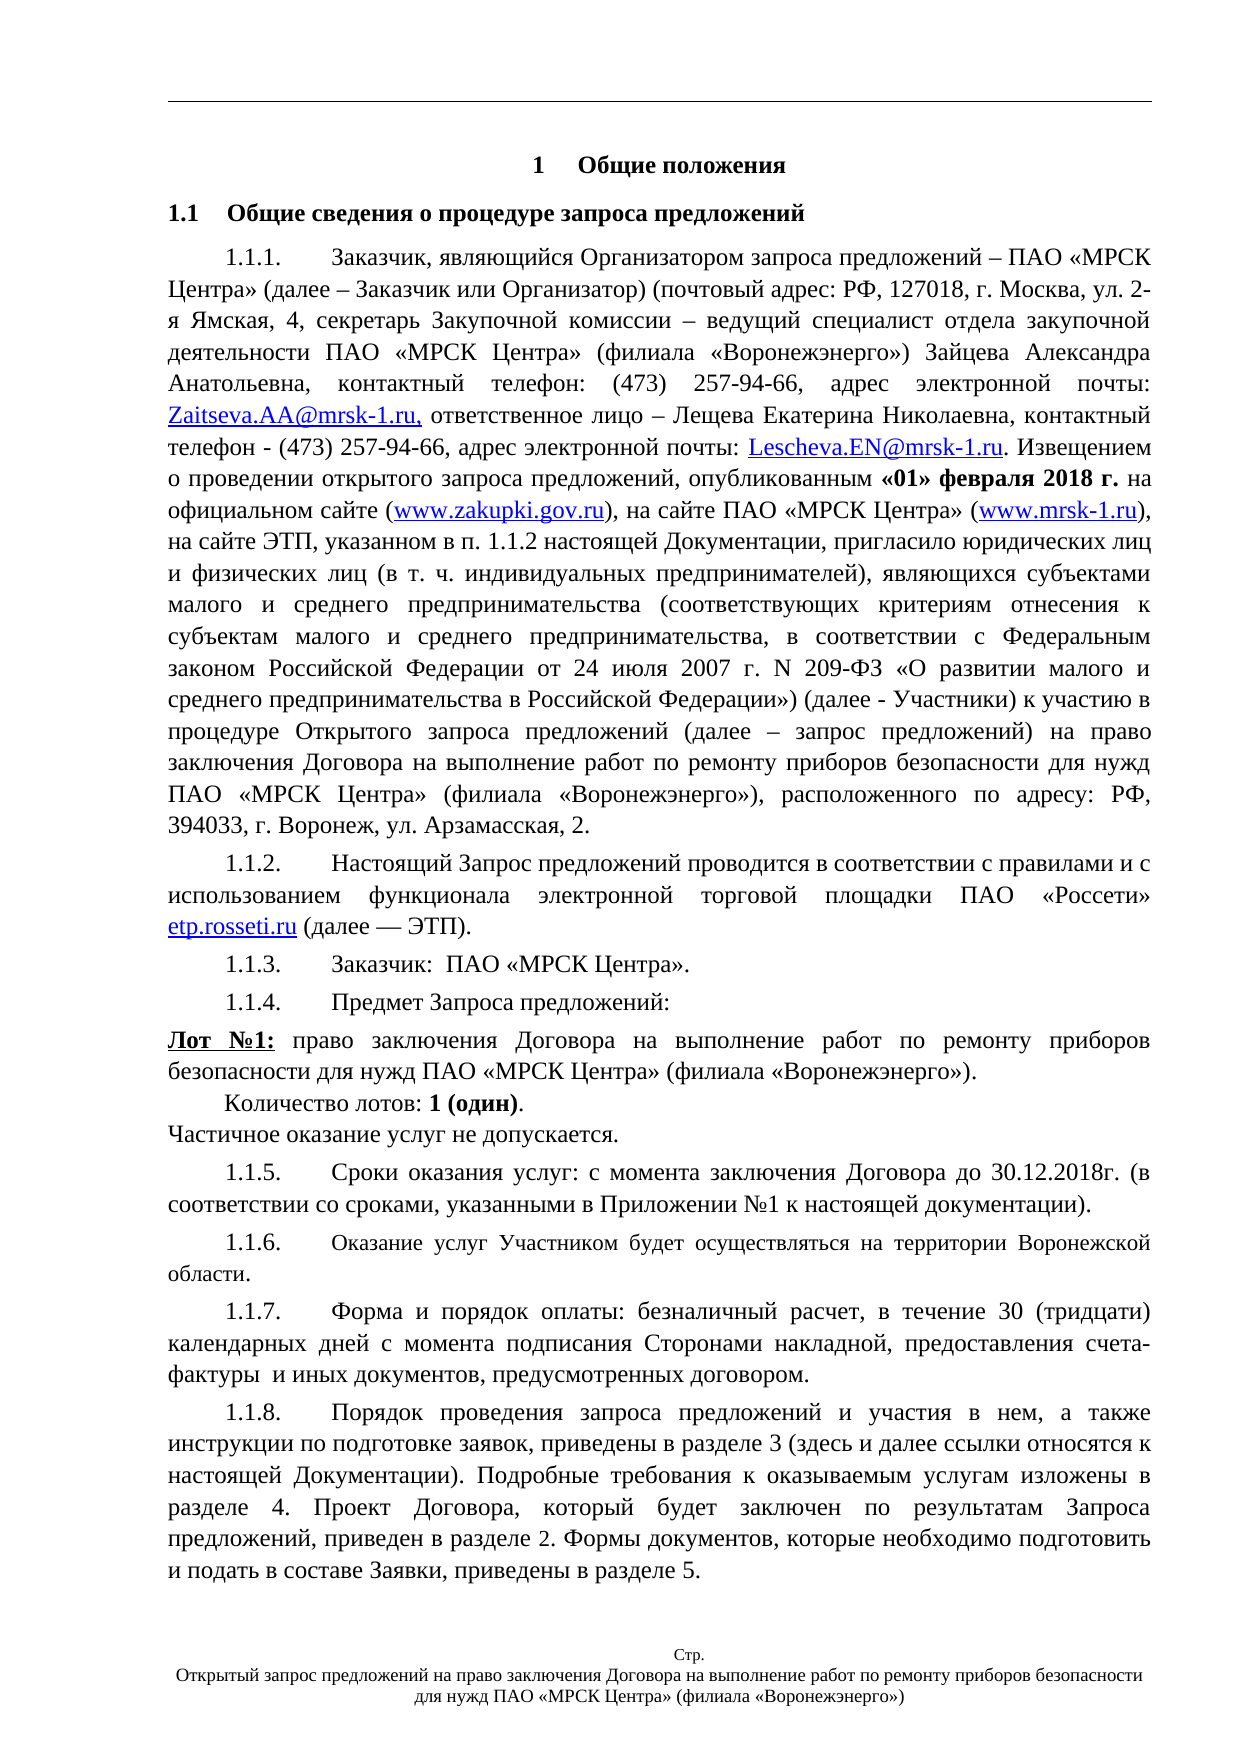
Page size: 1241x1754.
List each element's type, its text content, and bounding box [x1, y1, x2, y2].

text Лот №1: право заключения Договора на выполнение работ по ремонту приборов безопасности для нужд ПАО «МРСК Центра» (филиала «Воронежэнерго»). [168, 1025, 1152, 1085]
list Заказчик: ПАО «МРСК Центра». [168, 949, 1152, 978]
list Заказчик, являющийся Организатором запроса предложений – ПАО «МРСК Центра» (далее – Заказчик или Организатор) (почтовый адрес: РФ, 127018, г. Москва, ул. 2-я Ямская, 4, секретарь Закупочной комиссии – ведущий специалист отдела закупочной деятельности ПАО «МРСК Центра» (филиала «Воронежэнерго») Зайцева Александра Анатольевна, контактный телефон: (473) 257-94-66, адрес электронной почты: Zaitseva.AA@mrsk-1.ru, ответственное лицо – Лещева Екатерина Николаевна, контактный телефон - (473) 257-94-66, адрес электронной почты: Lescheva.EN@mrsk-1.ru. Извещением о проведении открытого запроса предложений, опубликованным «01» февраля 2018 г. на официальном сайте (www.zakupki.gov.ru), на сайте ПАО «МРСК Центра» (www.mrsk-1.ru), на сайте ЭТП, указанном в п. 1.1.2 настоящей Документации, пригласило юридических лиц и физических лиц (в т. ч. индивидуальных предпринимателей), являющихся субъектами малого и среднего предпринимательства (соответствующих критериям отнесения к субъектам малого и среднего предпринимательства, в соответствии с Федеральным законом Российской Федерации от 24 июля 2007 г. N 209-ФЗ «О развитии малого и среднего предпринимательства в Российской Федерации») (далее - Участники) к участию в процедуре Открытого запроса предложений (далее – запрос предложений) на право заключения Договора на выполнение работ по ремонту приборов безопасности для нужд ПАО «МРСК Центра» (филиала «Воронежэнерго»), расположенного по адресу: РФ, 394033, г. Воронеж, ул. Арзамасская, 2. [168, 242, 1152, 839]
list Предмет Запроса предложений: [168, 987, 1152, 1016]
subtitle Общие сведения о процедуре запроса предложений [168, 198, 1152, 227]
list Сроки оказания услуг: с момента заключения Договора до 30.12.2018г. (в соответствии со сроками, указанными в Приложении №1 к настоящей документации). [168, 1157, 1152, 1218]
list Порядок проведения запроса предложений и участия в нем, а также инструкции по подготовке заявок, приведены в разделе 3 (здесь и далее ссылки относятся к настоящей Документации). Подробные требования к оказываемым услугам изложены в разделе 4. Проект Договора, который будет заключен по результатам Запроса предложений, приведен в разделе 2. Формы документов, которые необходимо подготовить и подать в составе Заявки, приведены в разделе 5. [168, 1397, 1152, 1583]
list Форма и порядок оплаты: безналичный расчет, в течение 30 (тридцати) календарных дней с момента подписания Сторонами накладной, предоставления счета-фактуры и иных документов, предусмотренных договором. [168, 1296, 1152, 1388]
list Оказание услуг Участником будет осуществляться на территории Воронежской области. [168, 1227, 1152, 1287]
subtitle Общие положения [166, 150, 1152, 179]
text Количество лотов: 1 (один). [168, 1088, 1152, 1117]
list Настоящий Запрос предложений проводится в соответствии с правилами и с использованием функционала электронной торговой площадки ПАО «Россети» etp.rosseti.ru (далее — ЭТП). [168, 848, 1152, 940]
list Частичное оказание услуг не допускается. [168, 1119, 1152, 1148]
